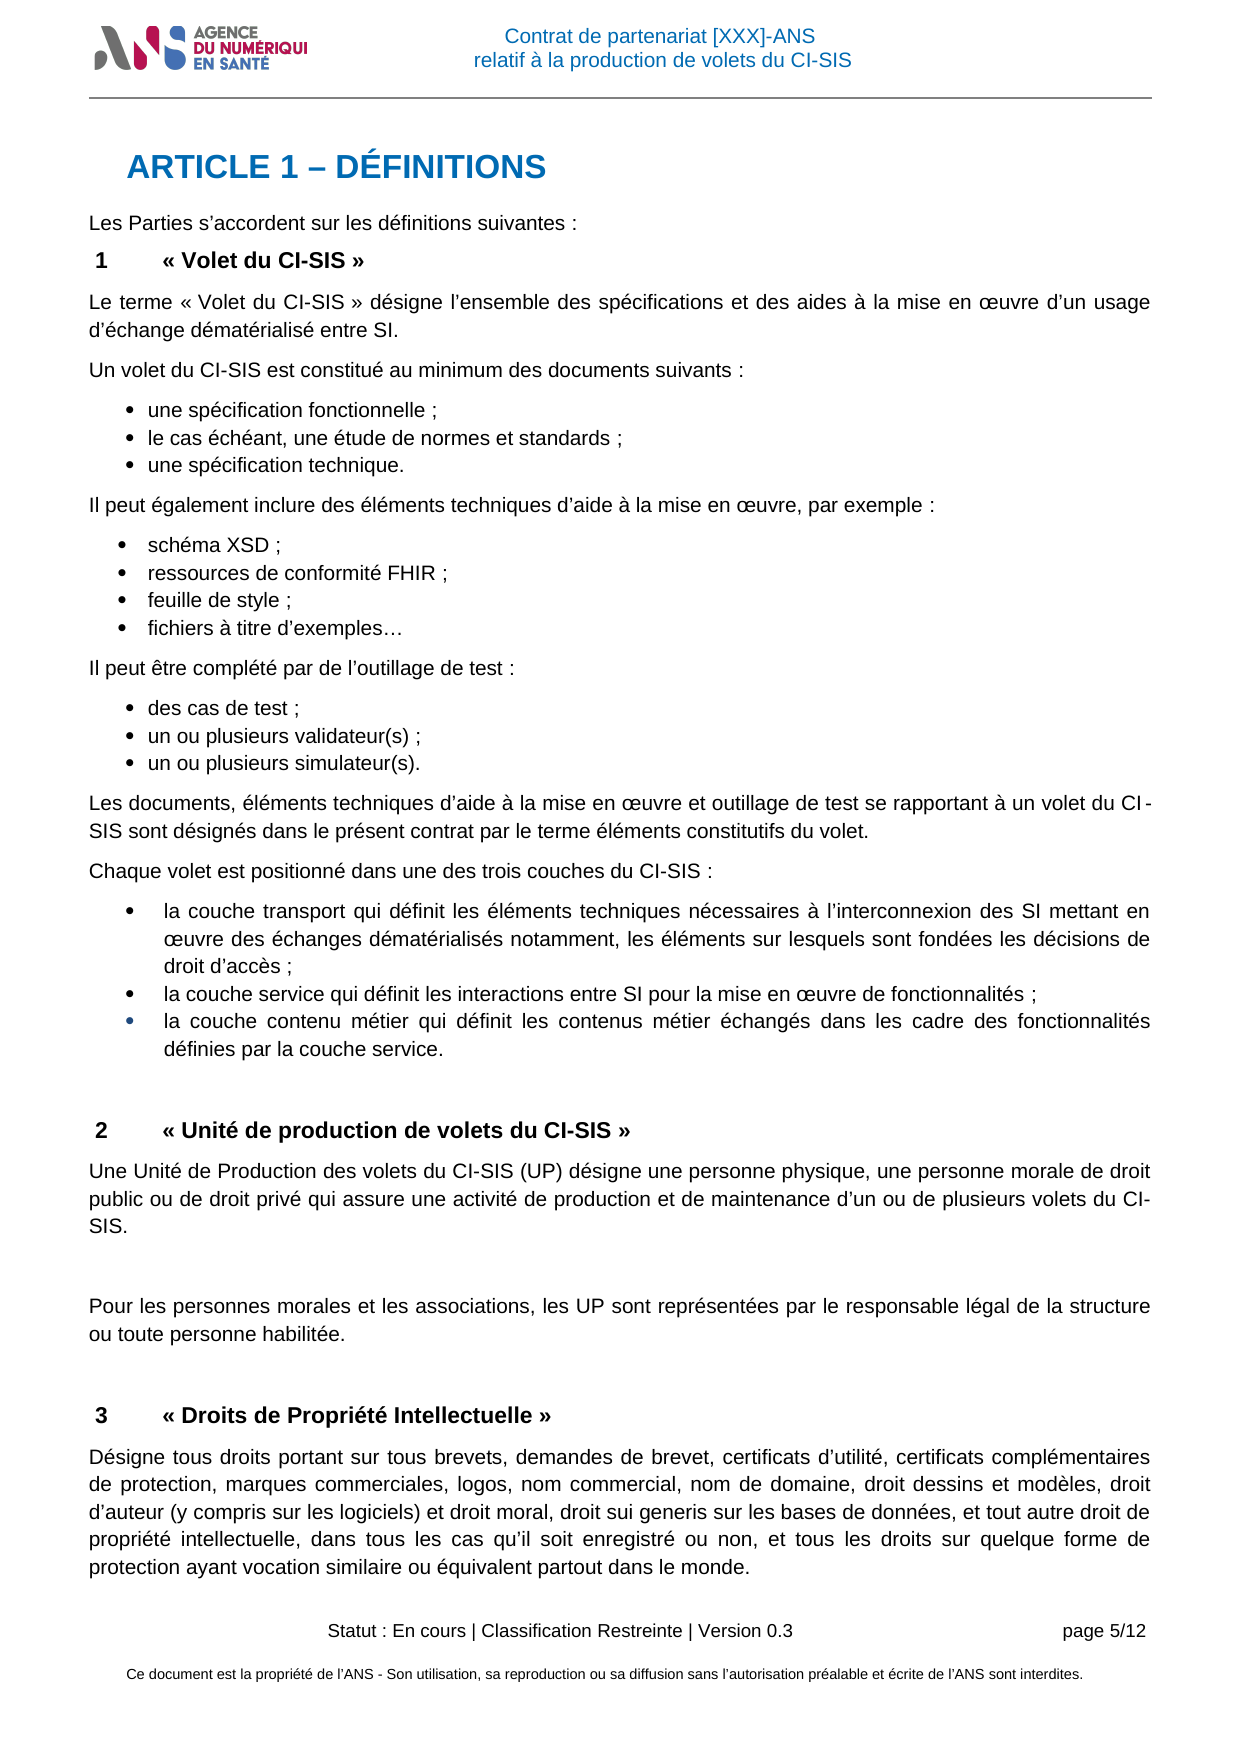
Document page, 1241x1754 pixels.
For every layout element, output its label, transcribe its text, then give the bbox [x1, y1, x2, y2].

list feuille de style ; [118, 588, 1152, 612]
list la couche service qui définit les interactions entre SI pour la mise en œuvre de fonctionnalités ; [126, 981, 1152, 1005]
list fichiers à titre d’exemples… [118, 616, 1152, 640]
list un ou plusieurs validateur(s) ; [126, 723, 1152, 748]
text Une Unité de Production des volets du CI-SIS (UP) désigne une personne physique, une personne morale de droit public ou de droit privé qui assure une activité de production et de maintenance d’un ou de plusieurs volets du CI-SIS. [89, 1159, 1152, 1238]
list le cas échéant, une étude de normes et standards ; [126, 425, 1152, 449]
list la couche transport qui définit les éléments techniques nécessaires à l’interconnexion des SI mettant en œuvre des échanges dématérialisés notamment, les éléments sur lesquels sont fondées les décisions de droit d’accès ; [126, 899, 1152, 978]
list une spécification fonctionnelle ; [126, 398, 1152, 422]
text Le terme « Volet du CI-SIS » désigne l’ensemble des spécifications et des aides à la mise en œuvre d’un usage d’échange dématérialisé entre SI. [89, 290, 1152, 342]
text Il peut être complété par de l’outillage de test : [89, 656, 1152, 680]
subtitle Article 1 – Définitions [126, 148, 1152, 186]
list la couche contenu métier qui définit les contenus métier échangés dans les cadre des fonctionnalités définies par la couche service. [126, 1009, 1152, 1061]
text Pour les personnes morales et les associations, les UP sont représentées par le responsable légal de la structure ou toute personne habilitée. [89, 1294, 1152, 1346]
text Désigne tous droits portant sur tous brevets, demandes de brevet, certificats d’utilité, certificats complémentaires de protection, marques commerciales, logos, nom commercial, nom de domaine, droit dessins et modèles, droit d’auteur (y compris sur les logiciels) et droit moral, droit sui generis sur les bases de données, et tout autre droit de propriété intellectuelle, dans tous les cas qu’il soit enregistré ou non, et tous les droits sur quelque forme de protection ayant vocation similaire ou équivalent partout dans le monde. [89, 1444, 1152, 1578]
list « Volet du CI-SIS » [95, 247, 1152, 274]
list des cas de test ; [126, 696, 1152, 720]
picture [94, 26, 307, 70]
text Un volet du CI-SIS est constitué au minimum des documents suivants : [89, 358, 1152, 382]
text Chaque volet est positionné dans une des trois couches du CI-SIS : [89, 859, 1152, 883]
list « Droits de Propriété Intellectuelle » [95, 1402, 1152, 1428]
list ressources de conformité FHIR ; [118, 561, 1152, 585]
text Il peut également inclure des éléments techniques d’aide à la mise en œuvre, par exemple : [89, 493, 1152, 517]
text Les Parties s’accordent sur les définitions suivantes : [89, 211, 1152, 235]
list une spécification technique. [126, 453, 1152, 477]
list schéma XSD ; [118, 533, 1152, 557]
list un ou plusieurs simulateur(s). [126, 751, 1152, 775]
list « Unité de production de volets du CI-SIS » [95, 1117, 1152, 1143]
text Les documents, éléments techniques d’aide à la mise en œuvre et outillage de test se rapportant à un volet du CI-SIS sont désignés dans le présent contrat par le terme éléments constitutifs du volet. [89, 791, 1152, 843]
